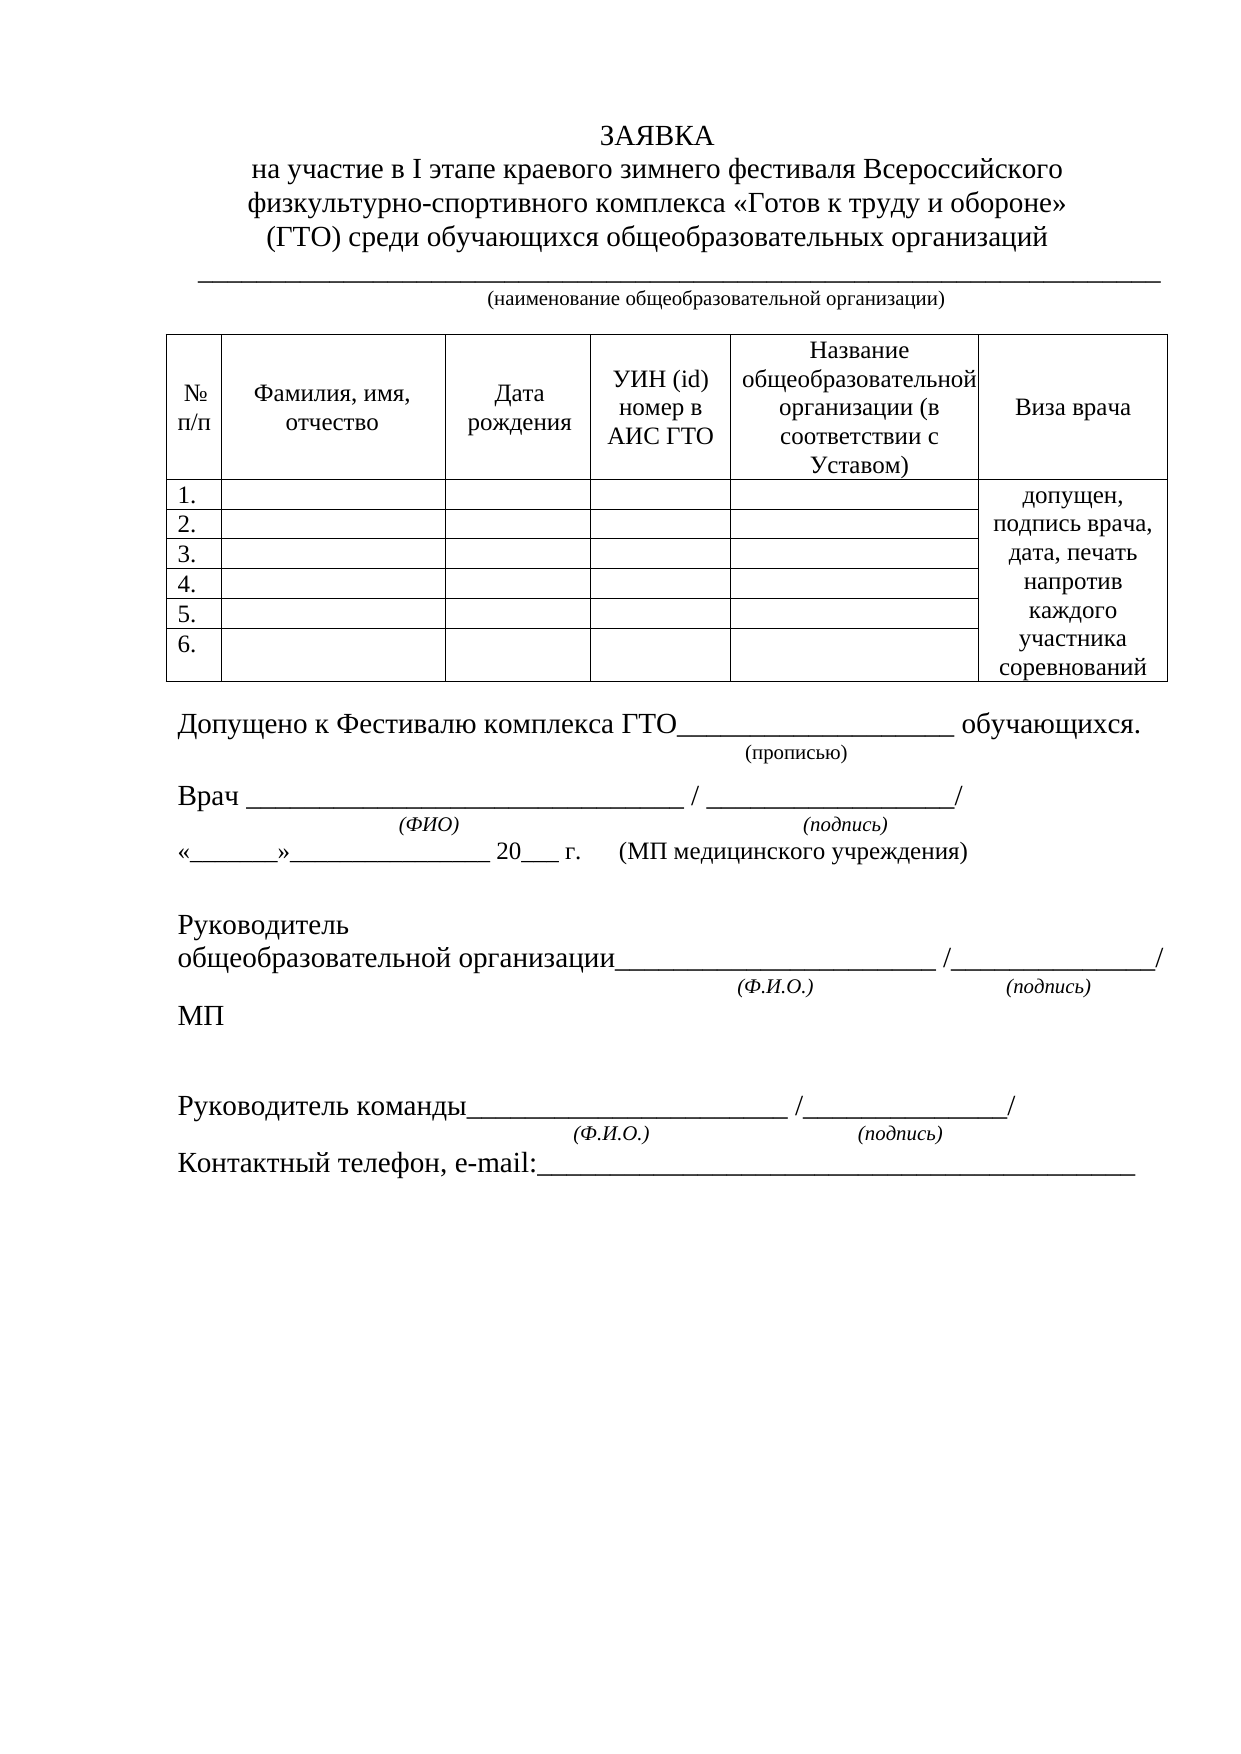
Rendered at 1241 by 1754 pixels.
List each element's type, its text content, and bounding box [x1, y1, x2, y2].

table_cell 6. [167, 629, 221, 681]
text МП [177, 998, 1226, 1032]
table_cell [731, 569, 978, 598]
table_cell допущен, подпись врача, дата, печать напротив каждого участника соревнований [979, 480, 1167, 681]
table_cell [731, 539, 978, 568]
table_cell [591, 629, 730, 681]
table_header Название общеобразовательной организации (в соответствии с Уставом) [731, 335, 978, 479]
table_header Дата рождения [446, 335, 590, 479]
table_header Фамилия, имя, отчество [222, 335, 445, 479]
table_cell [222, 599, 445, 628]
text Руководитель [177, 907, 1226, 940]
table_cell 1. [167, 480, 221, 508]
table_cell [222, 480, 445, 508]
table_cell [446, 599, 590, 628]
table_cell [591, 569, 730, 598]
table_cell [731, 629, 978, 681]
text на участие в I этапе краевого зимнего фестиваля Всероссийского [162, 152, 1152, 185]
table_cell [591, 510, 730, 538]
table_header УИН (id) номер в АИС ГТО [591, 335, 730, 479]
table_cell [731, 599, 978, 628]
table_cell 3. [167, 539, 221, 568]
table_cell [446, 510, 590, 538]
table_header Виза врача [979, 335, 1167, 479]
text (наименование общеобразовательной организации) [177, 286, 1225, 310]
text Допущено к Фестивалю комплекса ГТО___________________ обучающихся. [177, 706, 1226, 740]
table_cell [731, 510, 978, 538]
table_cell [446, 569, 590, 598]
text Руководитель команды______________________ /______________/ [177, 1088, 1226, 1121]
table_cell [591, 480, 730, 508]
text физкультурно-спортивного комплекса «Готов к труду и обороне» [162, 185, 1152, 219]
text «_______»________________ 20___ г. (МП медицинского учреждения) [177, 836, 1226, 864]
table_cell [446, 539, 590, 568]
table_cell [222, 539, 445, 568]
text (Ф.И.О.) (подпись) [177, 974, 1226, 998]
text Контактный телефон, e-mail:_________________________________________ [177, 1145, 1226, 1179]
text общеобразовательной организации______________________ /______________/ [177, 940, 1226, 974]
text (Ф.И.О.) (подпись) [177, 1121, 1226, 1145]
table_cell 5. [167, 599, 221, 628]
text Врач ______________________________ / _________________/ [177, 778, 1226, 812]
text ЗАЯВКА [162, 118, 1152, 152]
table_cell [591, 539, 730, 568]
table_header № п/п [167, 335, 221, 479]
text (ГТО) среди обучающихся общеобразовательных организаций [162, 219, 1152, 252]
text __________________________________________________________________ [177, 252, 1181, 286]
table_cell 2. [167, 510, 221, 538]
table_cell [731, 480, 978, 508]
text (ФИО) (подпись) [177, 812, 1226, 836]
table_cell [446, 629, 590, 681]
table_cell [222, 629, 445, 681]
table_cell [591, 599, 730, 628]
table_cell [222, 569, 445, 598]
table_cell 4. [167, 569, 221, 598]
table_cell [446, 480, 590, 508]
text (прописью) [177, 740, 1226, 764]
table_cell [222, 510, 445, 538]
